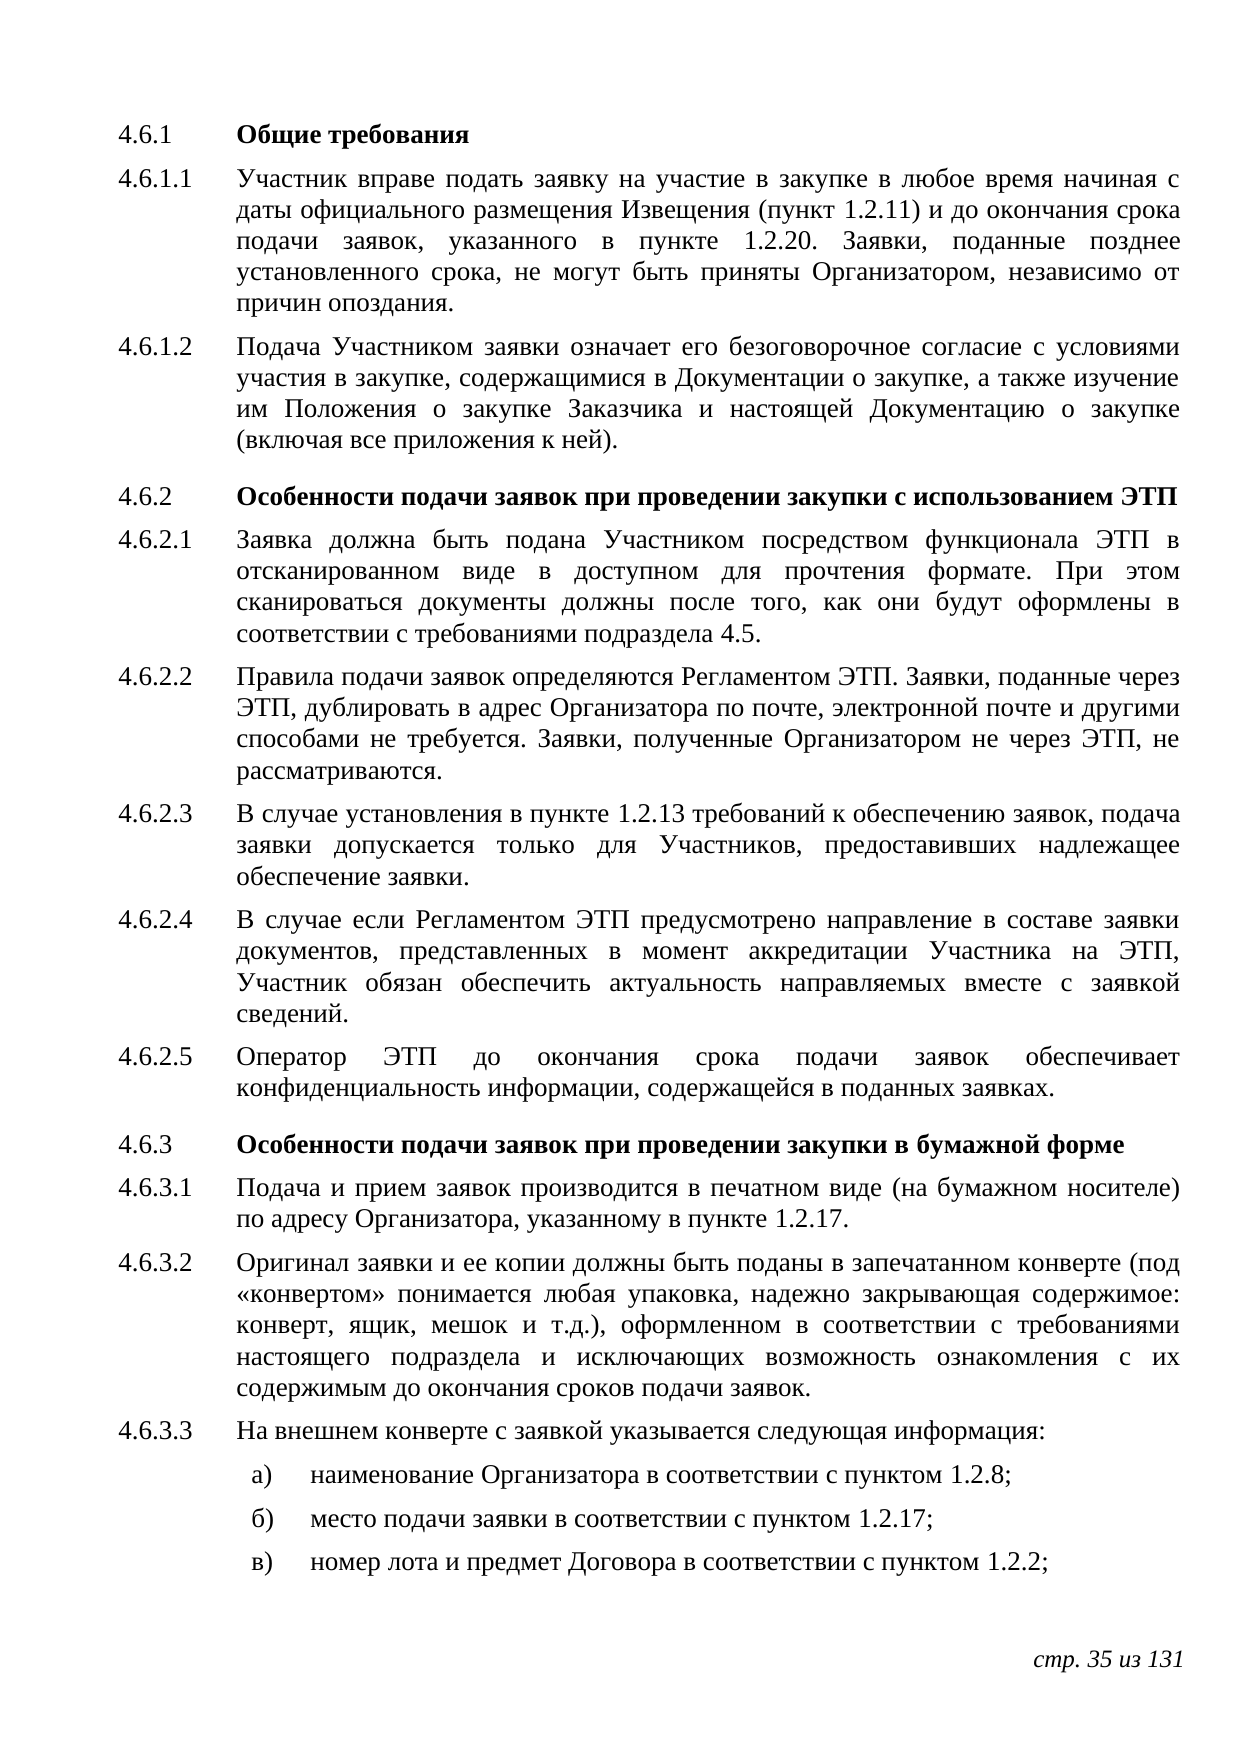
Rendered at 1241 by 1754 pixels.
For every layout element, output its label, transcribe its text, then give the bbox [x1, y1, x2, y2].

text место подачи заявки в соответствии с пунктом 1.2.17; [251, 1502, 1181, 1533]
list На внешнем конверте с заявкой указывается следующая информация: [118, 1414, 1181, 1446]
list Заявка должна быть подана Участником посредством функционала ЭТП в отсканированном виде в доступном для прочтения формате. При этом сканироваться документы должны после того, как они будут оформлены в соответствии с требованиями подраздела 4.5. [118, 523, 1181, 648]
text наименование Организатора в соответствии с пунктом 1.2.8; [251, 1458, 1181, 1489]
text Общие требования [118, 118, 1181, 149]
text Особенности подачи заявок при проведении закупки с использованием ЭТП [118, 479, 1181, 511]
list Оператор ЭТП до окончания срока подачи заявок обеспечивает конфиденциальность информации, содержащейся в поданных заявках. [118, 1040, 1181, 1103]
list В случае если Регламентом ЭТП предусмотрено направление в составе заявки документов, представленных в момент аккредитации Участника на ЭТП, Участник обязан обеспечить актуальность направляемых вместе с заявкой сведений. [118, 903, 1181, 1028]
list Участник вправе подать заявку на участие в закупке в любое время начиная с даты официального размещения Извещения (пункт 1.2.11) и до окончания срока подачи заявок, указанного в пункте 1.2.20. Заявки, поданные позднее установленного срока, не могут быть приняты Организатором, независимо от причин опоздания. [118, 162, 1181, 317]
list Оригинал заявки и ее копии должны быть поданы в запечатанном конверте (под «конвертом» понимается любая упаковка, надежно закрывающая содержимое: конверт, ящик, мешок и т.д.), оформленном в соответствии с требованиями настоящего подраздела и исключающих возможность ознакомления с их содержимым до окончания сроков подачи заявок. [118, 1246, 1181, 1402]
list Подача и прием заявок производится в печатном виде (на бумажном носителе) по адресу Организатора, указанному в пункте 1.2.17. [118, 1171, 1181, 1234]
list В случае установления в пункте 1.2.13 требований к обеспечению заявок, подача заявки допускается только для Участников, предоставивших надлежащее обеспечение заявки. [118, 797, 1181, 891]
list Правила подачи заявок определяются Регламентом ЭТП. Заявки, поданные через ЭТП, дублировать в адрес Организатора по почте, электронной почте и другими способами не требуется. Заявки, полученные Организатором не через ЭТП, не рассматриваются. [118, 660, 1181, 785]
text Особенности подачи заявок при проведении закупки в бумажной форме [118, 1128, 1181, 1159]
list Подача Участником заявки означает его безоговорочное согласие с условиями участия в закупке, содержащимися в Документации о закупке, а также изучение им Положения о закупке Заказчика и настоящей Документацию о закупке (включая все приложения к ней). [118, 330, 1181, 454]
text номер лота и предмет Договора в соответствии с пунктом 1.2.2; [251, 1545, 1181, 1576]
